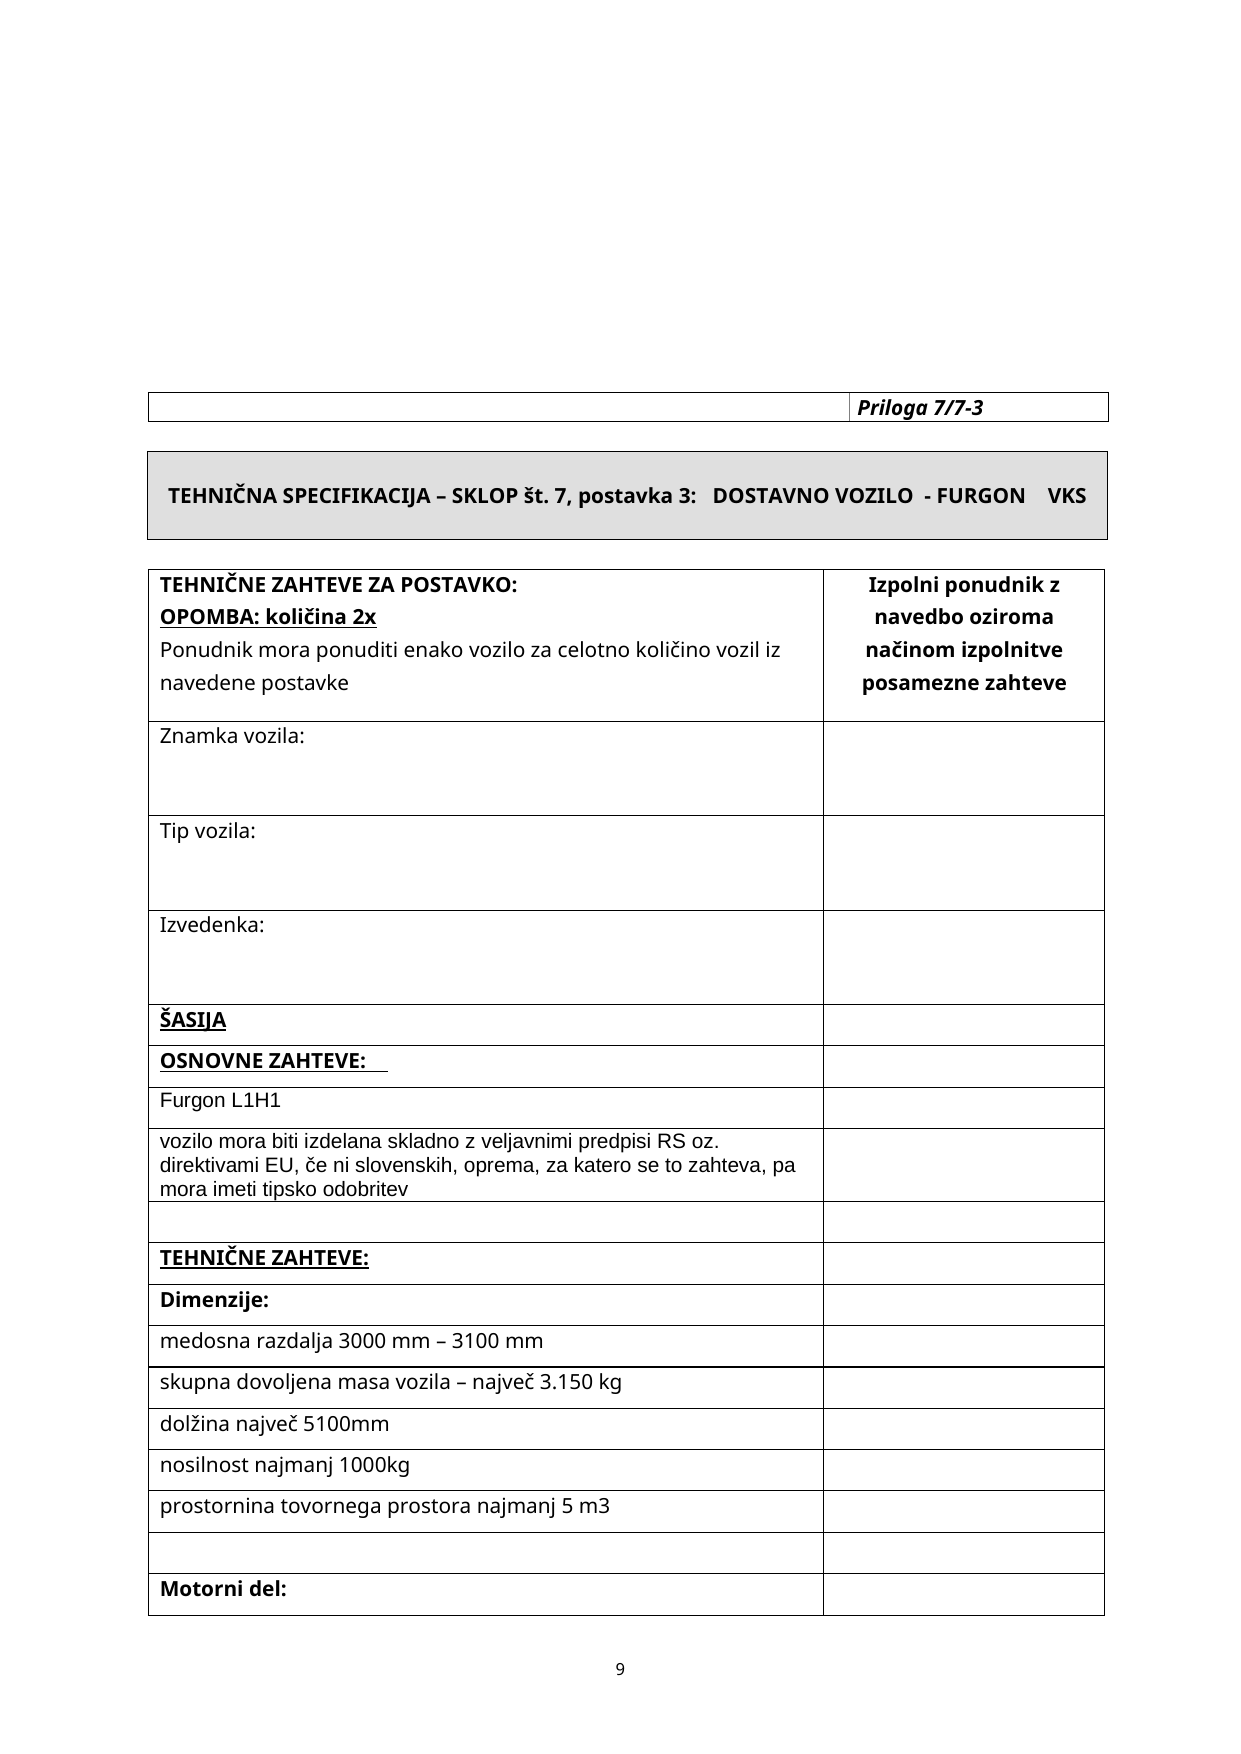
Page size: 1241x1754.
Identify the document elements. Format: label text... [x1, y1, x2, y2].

table_cell [824, 1129, 1104, 1201]
table_cell [824, 1450, 1104, 1490]
table_cell [824, 1005, 1104, 1045]
table_cell [149, 1202, 823, 1242]
table_cell Dimenzije: [149, 1285, 823, 1325]
table_cell [824, 1202, 1104, 1242]
table_cell [824, 1368, 1104, 1408]
table_cell [824, 1046, 1104, 1087]
table_header TEHNIČNA SPECIFIKACIJA – SKLOP št. 7, postavka 3: DOSTAVNO VOZILO - FURGON VKS [148, 452, 1107, 539]
table_cell [824, 722, 1104, 815]
table_cell vozilo mora biti izdelana skladno z veljavnimi predpisi RS oz. direktivami EU, če ni slovenskih, oprema, za katero se to zahteva, pa mora imeti tipsko odobritev [149, 1129, 823, 1201]
table_cell Furgon L1H1 [149, 1088, 823, 1128]
table_header [149, 393, 189, 421]
table_header Izpolni ponudnik z navedbo oziroma načinom izpolnitve posamezne zahteve [824, 570, 1104, 721]
table_cell nosilnost najmanj 1000kg [149, 1450, 823, 1490]
table_cell [824, 816, 1104, 909]
table_header [190, 393, 849, 421]
table_cell [824, 1491, 1104, 1532]
table_cell OSNOVNE ZAHTEVE: [149, 1046, 823, 1087]
table_cell [824, 911, 1104, 1004]
table_cell Tip vozila: [149, 816, 823, 909]
table_cell [824, 1409, 1104, 1449]
table_cell Izvedenka: [149, 911, 823, 1004]
table_cell [824, 1574, 1104, 1614]
table_cell Motorni del: [149, 1574, 823, 1614]
table_cell [824, 1533, 1104, 1573]
table_cell [824, 1243, 1104, 1284]
table_cell prostornina tovornega prostora najmanj 5 m3 [149, 1491, 823, 1532]
table_cell dolžina največ 5100mm [149, 1409, 823, 1449]
table_header Priloga 7/7-3 [850, 393, 1108, 421]
table_cell [149, 1533, 823, 1573]
table_cell TEHNIČNE ZAHTEVE: [149, 1243, 823, 1284]
table_cell [824, 1088, 1104, 1128]
table_cell ŠASIJA [149, 1005, 823, 1045]
table_cell medosna razdalja 3000 mm – 3100 mm [149, 1326, 823, 1366]
table_cell Znamka vozila: [149, 722, 823, 815]
table_cell [824, 1326, 1104, 1366]
table_cell skupna dovoljena masa vozila – največ 3.150 kg [149, 1368, 823, 1408]
table_header TEHNIČNE ZAHTEVE ZA POSTAVKO: OPOMBA: količina 2x Ponudnik mora ponuditi enako vozilo za celotno količino vozil iz navedene postavke [149, 570, 823, 721]
table_cell [824, 1285, 1104, 1325]
